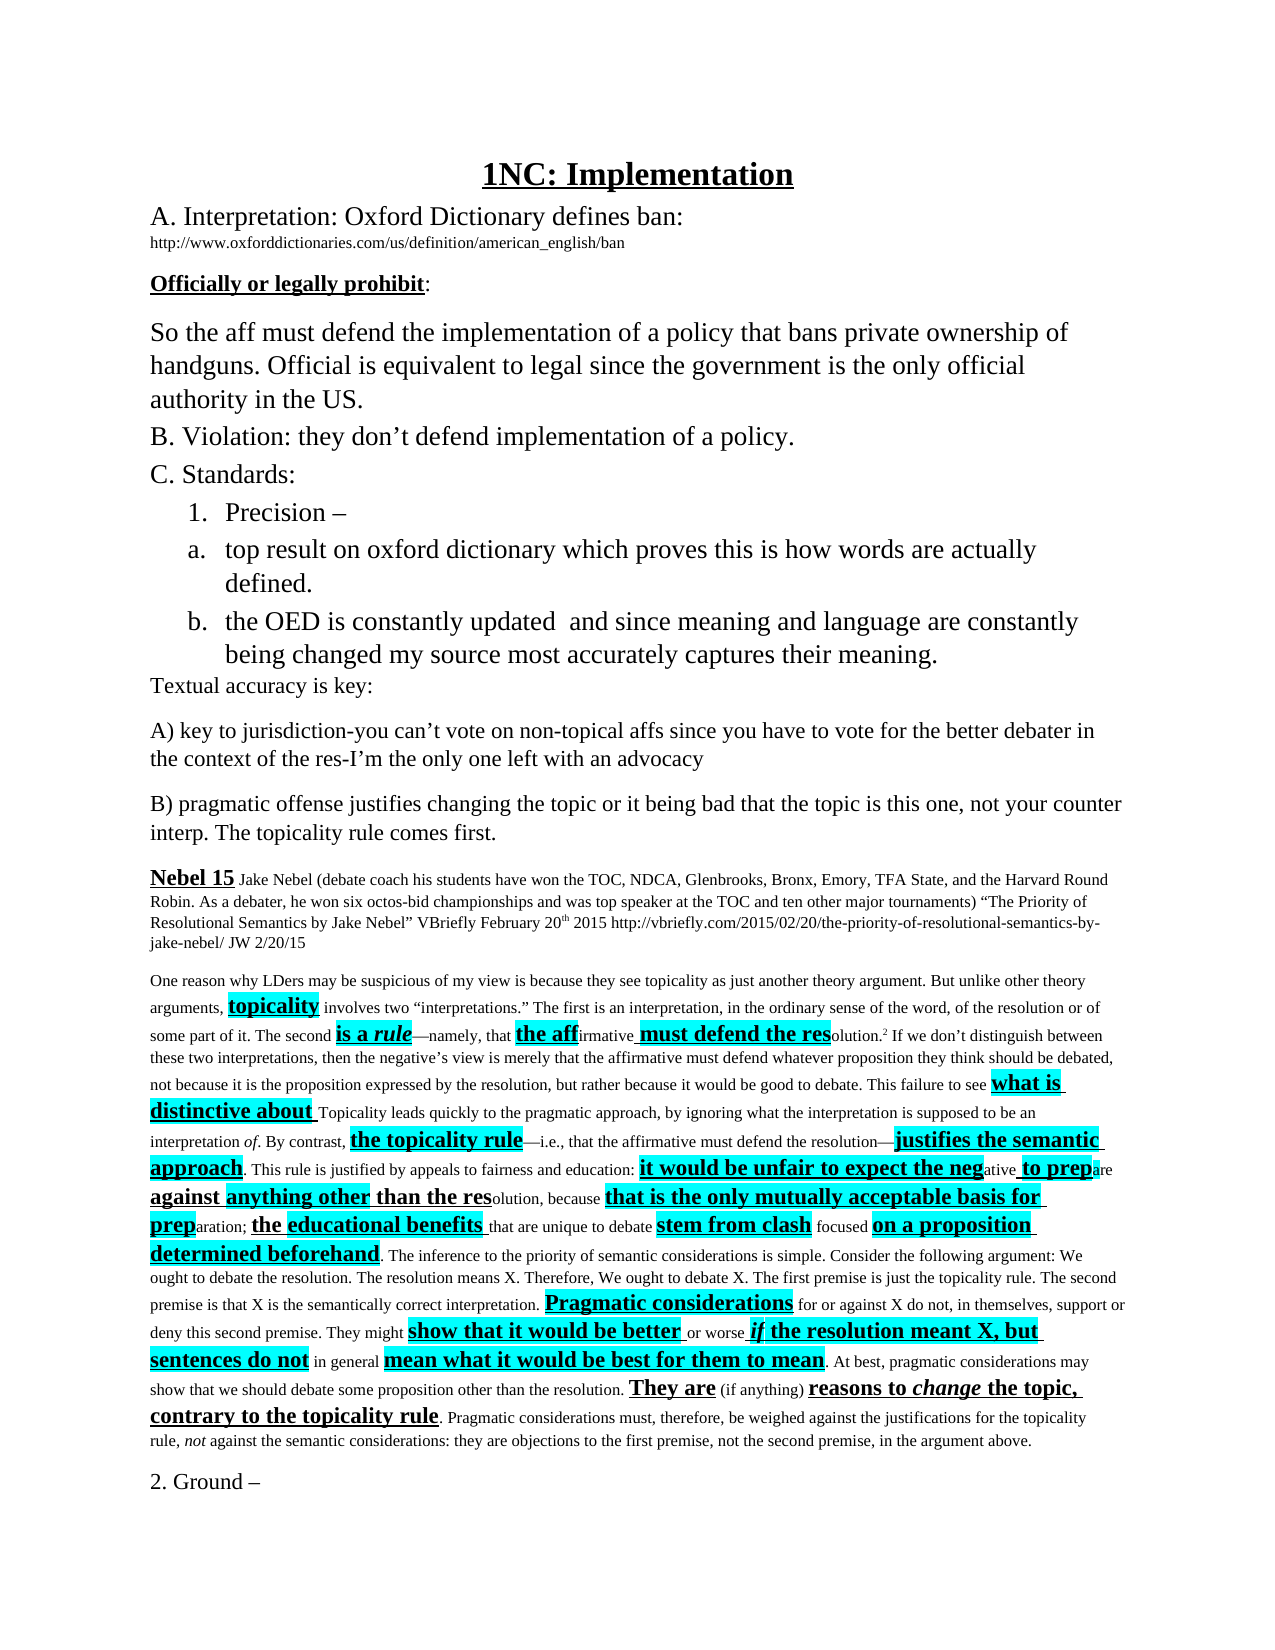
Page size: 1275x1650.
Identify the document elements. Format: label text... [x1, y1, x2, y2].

text 2. Ground – [150, 1468, 1125, 1494]
subtitle A. Interpretation: Oxford Dictionary defines ban: [150, 200, 1125, 231]
subtitle top result on oxford dictionary which proves this is how words are actually defined. [187, 533, 1125, 598]
text Textual accuracy is key: [150, 672, 1125, 698]
subtitle the OED is constantly updated and since meaning and language are constantly being changed my source most accurately captures their meaning. [187, 605, 1125, 669]
text Nebel 15 Jake Nebel (debate coach his students have won the TOC, NDCA, Glenbrooks, Bronx, Emory, TFA State, and the Harvard Round Robin. As a debater, he won six octos-bid championships and was top speaker at the TOC and ten other major tournaments) “The Priority of Resolutional Semantics by Jake Nebel” VBriefly February 20th 2015 http://vbriefly.com/2015/02/20/the-priority-of-resolutional-semantics-by-jake-nebel/ JW 2/20/15 [150, 864, 1125, 952]
text One reason why LDers may be suspicious of my view is because they see topicality as just another theory argument. But unlike other theory arguments, topicality involves two “interpretations.” The first is an interpretation, in the ordinary sense of the word, of the resolution or of some part of it. The second is a rule—namely, that the affirmative must defend the resolution.2 If we don’t distinguish between these two interpretations, then the negative’s view is merely that the affirmative must defend whatever proposition they think should be debated, not because it is the proposition expressed by the resolution, but rather because it would be good to debate. This failure to see what is distinctive about Topicality leads quickly to the pragmatic approach, by ignoring what the interpretation is supposed to be an interpretation of. By contrast, the topicality rule—i.e., that the affirmative must defend the resolution—justifies the semantic approach. This rule is justified by appeals to fairness and education: it would be unfair to expect the negative to prepare against anything other than the resolution, because that is the only mutually acceptable basis for preparation; the educational benefits that are unique to debate stem from clash focused on a proposition determined beforehand. The inference to the priority of semantic considerations is simple. Consider the following argument: We ought to debate the resolution. The resolution means X. Therefore, We ought to debate X. The first premise is just the topicality rule. The second premise is that X is the semantically correct interpretation. Pragmatic considerations for or against X do not, in themselves, support or deny this second premise. They might show that it would be better or worse if the resolution meant X, but sentences do not in general mean what it would be best for them to mean. At best, pragmatic considerations may show that we should debate some proposition other than the resolution. They are (if anything) reasons to change the topic, contrary to the topicality rule. Pragmatic considerations must, therefore, be weighed against the justifications for the topicality rule, not against the semantic considerations: they are objections to the first premise, not the second premise, in the argument above. [150, 970, 1125, 1449]
subtitle B. Violation: they don’t defend implementation of a policy. [150, 420, 1125, 452]
subtitle 1NC: Implementation [150, 154, 1125, 192]
subtitle C. Standards: [150, 458, 1125, 489]
subtitle So the aff must defend the implementation of a policy that bans private ownership of handguns. Official is equivalent to legal since the government is the only official authority in the US. [150, 316, 1125, 414]
text http://www.oxforddictionaries.com/us/definition/american_english/ban [150, 233, 1125, 252]
text A) key to jurisdiction-you can’t vote on non-topical affs since you have to vote for the better debater in the context of the res-I’m the only one left with an advocacy [150, 717, 1125, 772]
text B) pragmatic offense justifies changing the topic or it being bad that the topic is this one, not your counter interp. The topicality rule comes first. [150, 791, 1125, 845]
subtitle Precision – [187, 496, 1125, 527]
text Officially or legally prohibit: [150, 271, 1125, 297]
